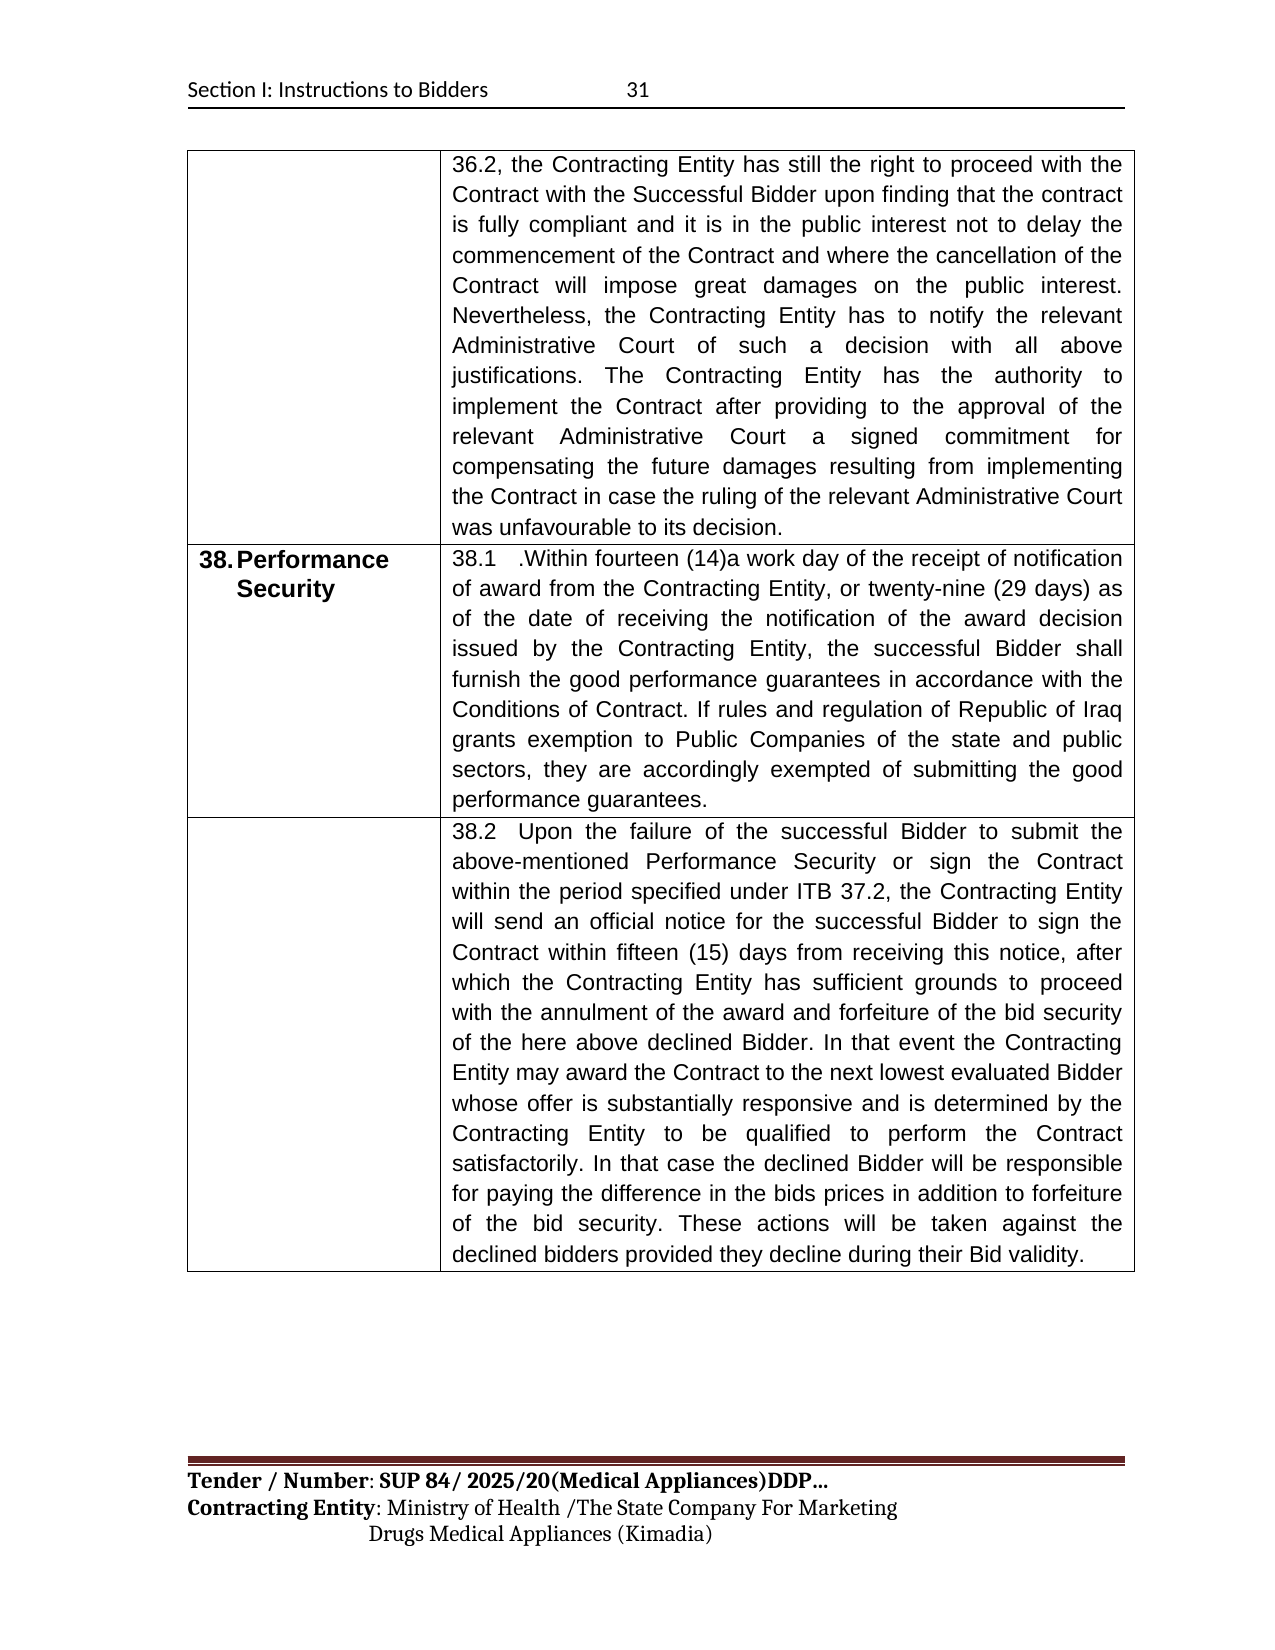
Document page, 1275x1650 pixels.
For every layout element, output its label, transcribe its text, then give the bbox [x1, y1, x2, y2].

table_cell 38. Performance Security [188, 545, 440, 817]
table_cell 38.2 Upon the failure of the successful Bidder to submit the above-mentioned Performance Security or sign the Contract within the period specified under ITB 37.2, the Contracting Entity will send an official notice for the successful Bidder to sign the Contract within fifteen (15) days from receiving this notice, after which the Contracting Entity has sufficient grounds to proceed with the annulment of the award and forfeiture of the bid security of the here above declined Bidder. In that event the Contracting Entity may award the Contract to the next lowest evaluated Bidder whose offer is substantially responsive and is determined by the Contracting Entity to be qualified to perform the Contract satisfactorily. In that case the declined Bidder will be responsible for paying the difference in the bids prices in addition to forfeiture of the bid security. These actions will be taken against the declined bidders provided they decline during their Bid validity. [441, 818, 1134, 1271]
table_cell [188, 151, 440, 544]
table_cell 38.1 .Within fourteen (14)a work day of the receipt of notification of award from the Contracting Entity, or twenty-nine (29 days) as of the date of receiving the notification of the award decision issued by the Contracting Entity, the successful Bidder shall furnish the good performance guarantees in accordance with the Conditions of Contract. If rules and regulation of Republic of Iraq grants exemption to Public Companies of the state and public sectors, they are accordingly exempted of submitting the good performance guarantees. [441, 545, 1134, 817]
table_cell [188, 818, 440, 1271]
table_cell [441, 151, 1134, 544]
